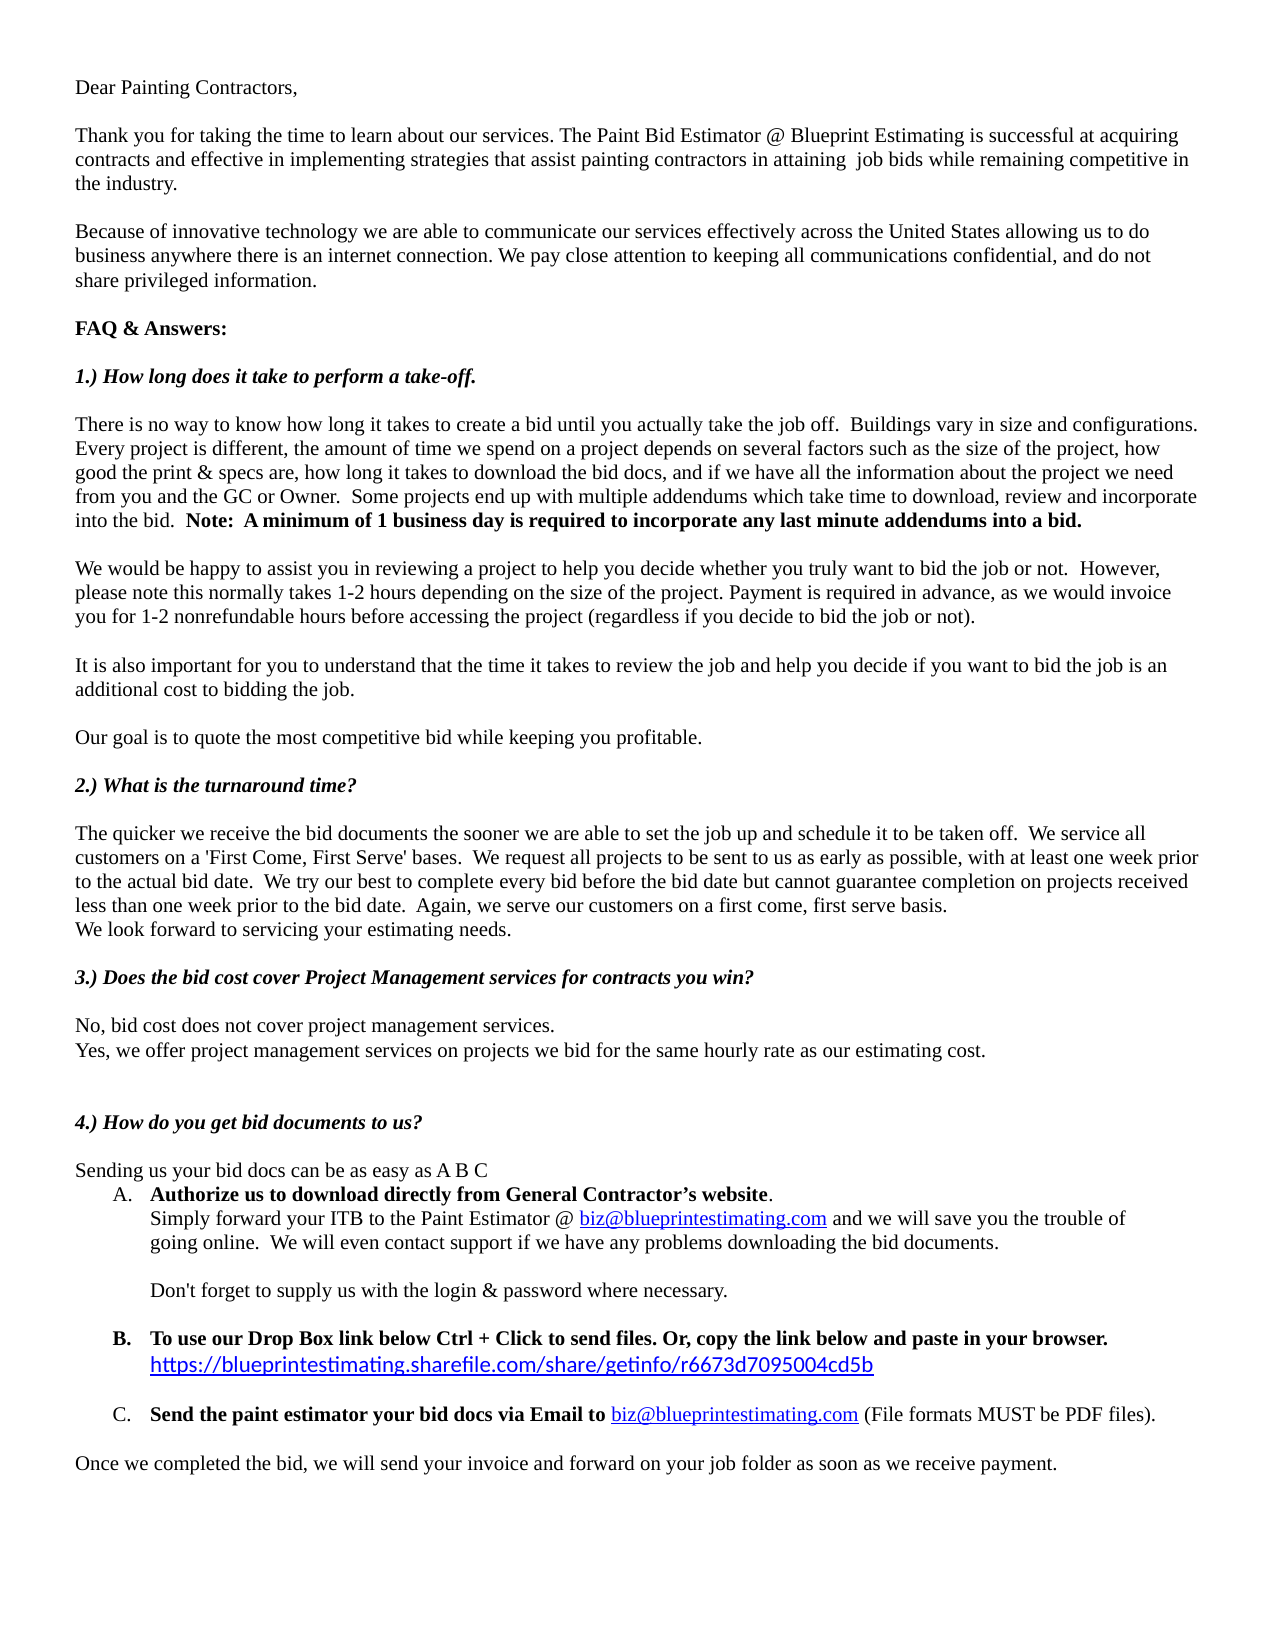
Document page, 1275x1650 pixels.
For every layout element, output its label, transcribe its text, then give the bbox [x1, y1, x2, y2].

text Dear Painting Contractors, [75, 75, 1200, 99]
text The quicker we receive the bid documents the sooner we are able to set the job up and schedule it to be taken off. We service all customers on a 'First Come, First Serve' bases. We request all projects to be sent to us as early as possible, with at least one week prior to the actual bid date. We try our best to complete every bid before the bid date but cannot guarantee completion on projects received less than one week prior to the bid date. Again, we serve our customers on a first come, first serve basis. [75, 821, 1200, 917]
text 4.) How do you get bid documents to us? [75, 1110, 1200, 1134]
text Thank you for taking the time to learn about our services. The Paint Bid Estimator @ Blueprint Estimating is successful at acquiring contracts and effective in implementing strategies that assist painting contractors in attaining job bids while remaining competitive in the industry. [75, 123, 1200, 195]
list Authorize us to download directly from General Contractor’s website. [112, 1182, 1200, 1206]
list Send the paint estimator your bid docs via Email to biz@blueprintestimating.com (File formats MUST be PDF files). [112, 1402, 1200, 1426]
text FAQ & Answers: [75, 316, 1200, 340]
text 1.) How long does it take to perform a take-off. [75, 364, 1200, 388]
text Simply forward your ITB to the Paint Estimator @ biz@blueprintestimating.com and we will save you the trouble of [150, 1206, 1200, 1230]
list To use our Drop Box link below Ctrl + Click to send files. Or, copy the link below and paste in your browser. [112, 1326, 1200, 1350]
text We would be happy to assist you in reviewing a project to help you decide whether you truly want to bid the job or not. However, please note this normally takes 1-2 hours depending on the size of the project. Payment is required in advance, as we would invoice you for 1-2 nonrefundable hours before accessing the project (regardless if you decide to bid the job or not). [75, 556, 1200, 628]
text We look forward to servicing your estimating needs. [75, 917, 1200, 941]
text 2.) What is the turnaround time? [75, 773, 1200, 797]
text going online. We will even contact support if we have any problems downloading the bid documents. [150, 1230, 1200, 1254]
text Don't forget to supply us with the login & password where necessary. [150, 1278, 1200, 1302]
list https://blueprintestimating.sharefile.com/share/getinfo/r6673d7095004cd5b [150, 1350, 1200, 1378]
text There is no way to know how long it takes to create a bid until you actually take the job off. Buildings vary in size and configurations. Every project is different, the amount of time we spend on a project depends on several factors such as the size of the project, how good the print & specs are, how long it takes to download the bid docs, and if we have all the information about the project we need from you and the GC or Owner. Some projects end up with multiple addendums which take time to download, review and incorporate into the bid. Note: A minimum of 1 business day is required to incorporate any last minute addendums into a bid. [75, 412, 1200, 532]
text It is also important for you to understand that the time it takes to review the job and help you decide if you want to bid the job is an additional cost to bidding the job. [75, 652, 1200, 701]
text Because of innovative technology we are able to communicate our services effectively across the United States allowing us to do business anywhere there is an internet connection. We pay close attention to keeping all communications confidential, and do not share privileged information. [75, 219, 1200, 292]
text No, bid cost does not cover project management services. [75, 1013, 1200, 1037]
text Sending us your bid docs can be as easy as A B C [75, 1158, 1200, 1182]
text Yes, we offer project management services on projects we bid for the same hourly rate as our estimating cost. [75, 1037, 1200, 1062]
text 3.) Does the bid cost cover Project Management services for contracts you win? [75, 965, 1200, 989]
text Once we completed the bid, we will send your invoice and forward on your job folder as soon as we receive payment. [75, 1451, 1200, 1474]
text Our goal is to quote the most competitive bid while keeping you profitable. [75, 725, 1200, 749]
